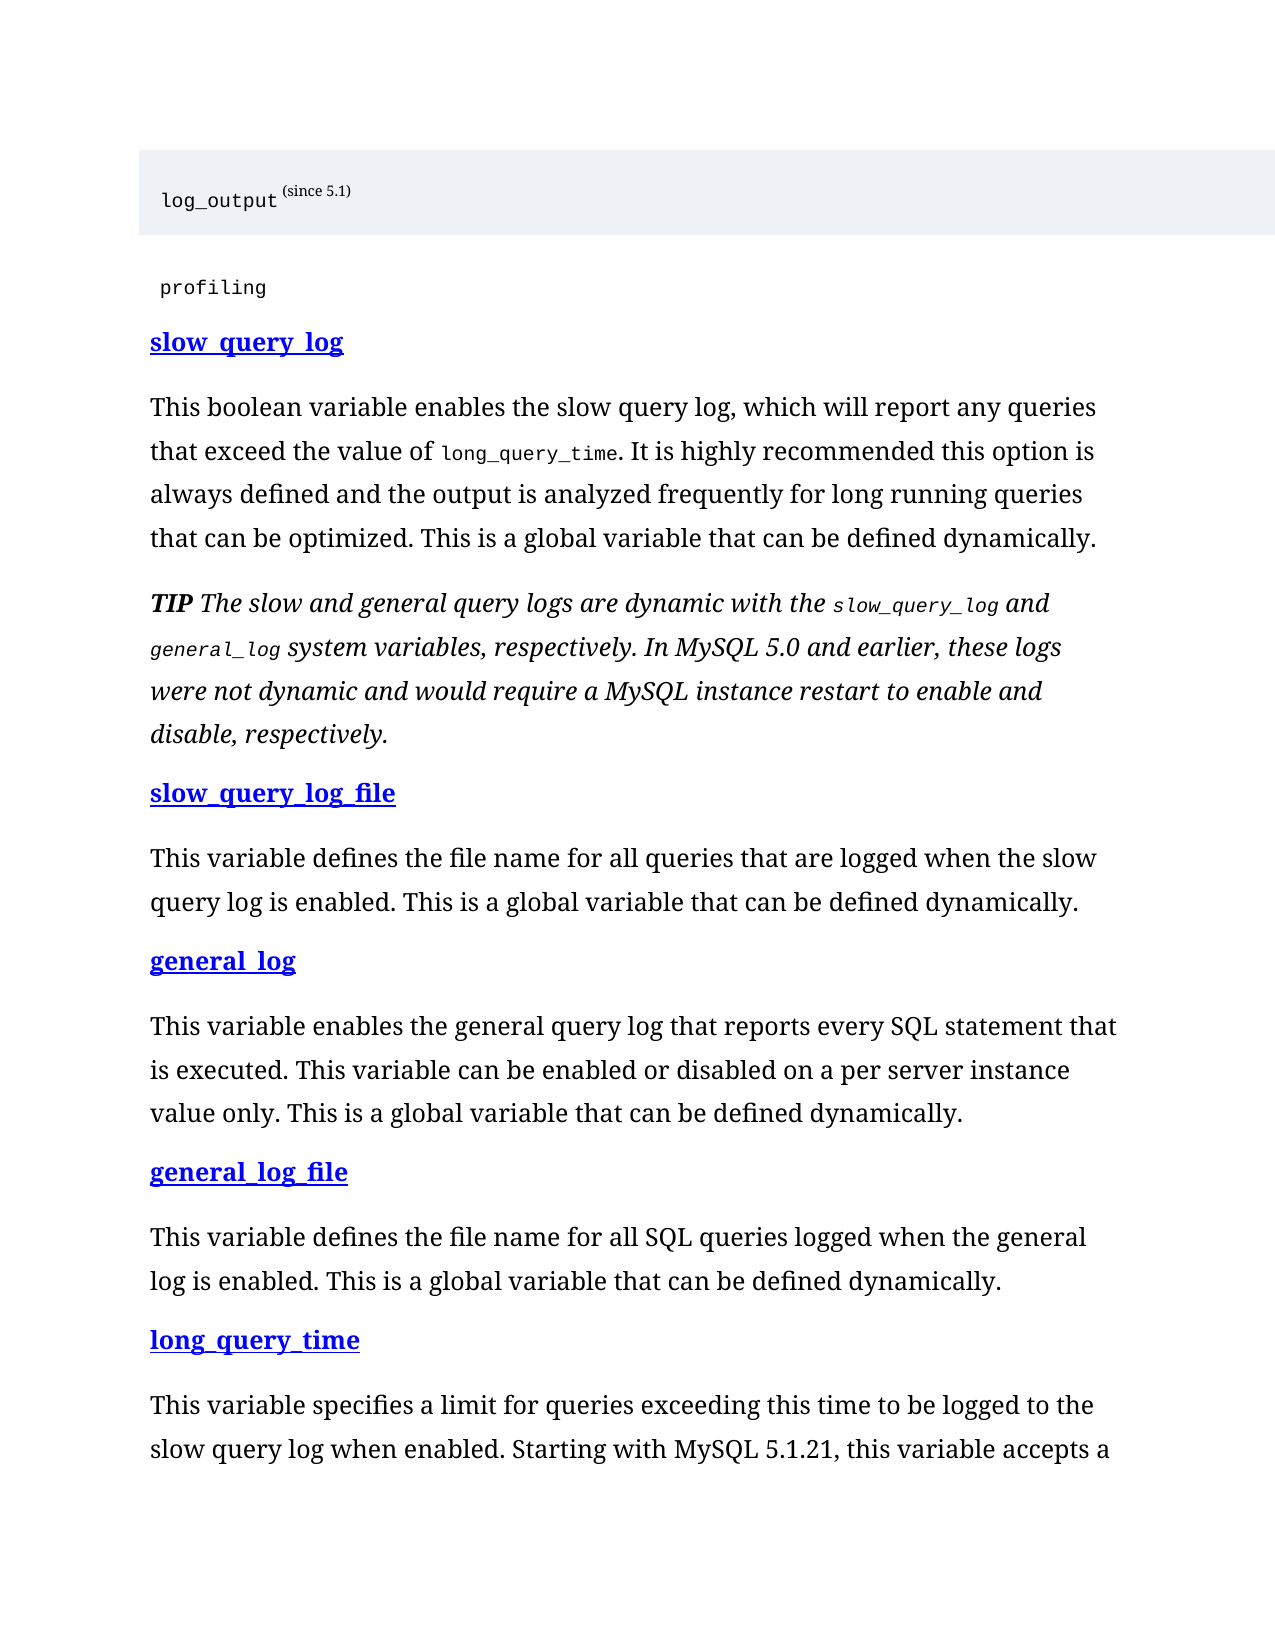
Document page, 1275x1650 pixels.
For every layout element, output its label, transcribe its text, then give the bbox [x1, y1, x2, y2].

subtitle long_query_time [150, 1319, 1125, 1357]
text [150, 1378, 1125, 1466]
subtitle slow_query_log_file [150, 772, 1125, 810]
text This variable defines the file name for all SQL queries logged when the general log is enabled. This is a global variable that can be defined dynamically. [150, 1210, 1125, 1298]
text TIP The slow and general query logs are dynamic with the slow_query_log and general_log system variables, respectively. In MySQL 5.0 and earlier, these logs were not dynamic and would require a MySQL instance restart to enable and disable, respectively. [150, 576, 1125, 751]
subtitle slow_query_log [150, 321, 1125, 358]
subtitle general_log_file [150, 1152, 1125, 1189]
text This boolean variable enables the slow query log, which will report any queries that exceed the value of long_query_time. It is highly recommended this option is always defined and the output is analyzed frequently for long running queries that can be optimized. This is a global variable that can be defined dynamically. [150, 380, 1125, 555]
text This variable enables the general query log that reports every SQL statement that is executed. This variable can be enabled or disabled on a per server instance value only. This is a global variable that can be defined dynamically. [150, 999, 1125, 1130]
text This variable defines the file name for all queries that are logged when the slow query log is enabled. This is a global variable that can be defined dynamically. [150, 831, 1125, 919]
table_header profiling [139, 235, 1275, 321]
table_header log_output (since 5.1) [139, 150, 1275, 235]
subtitle general_log [150, 940, 1125, 978]
